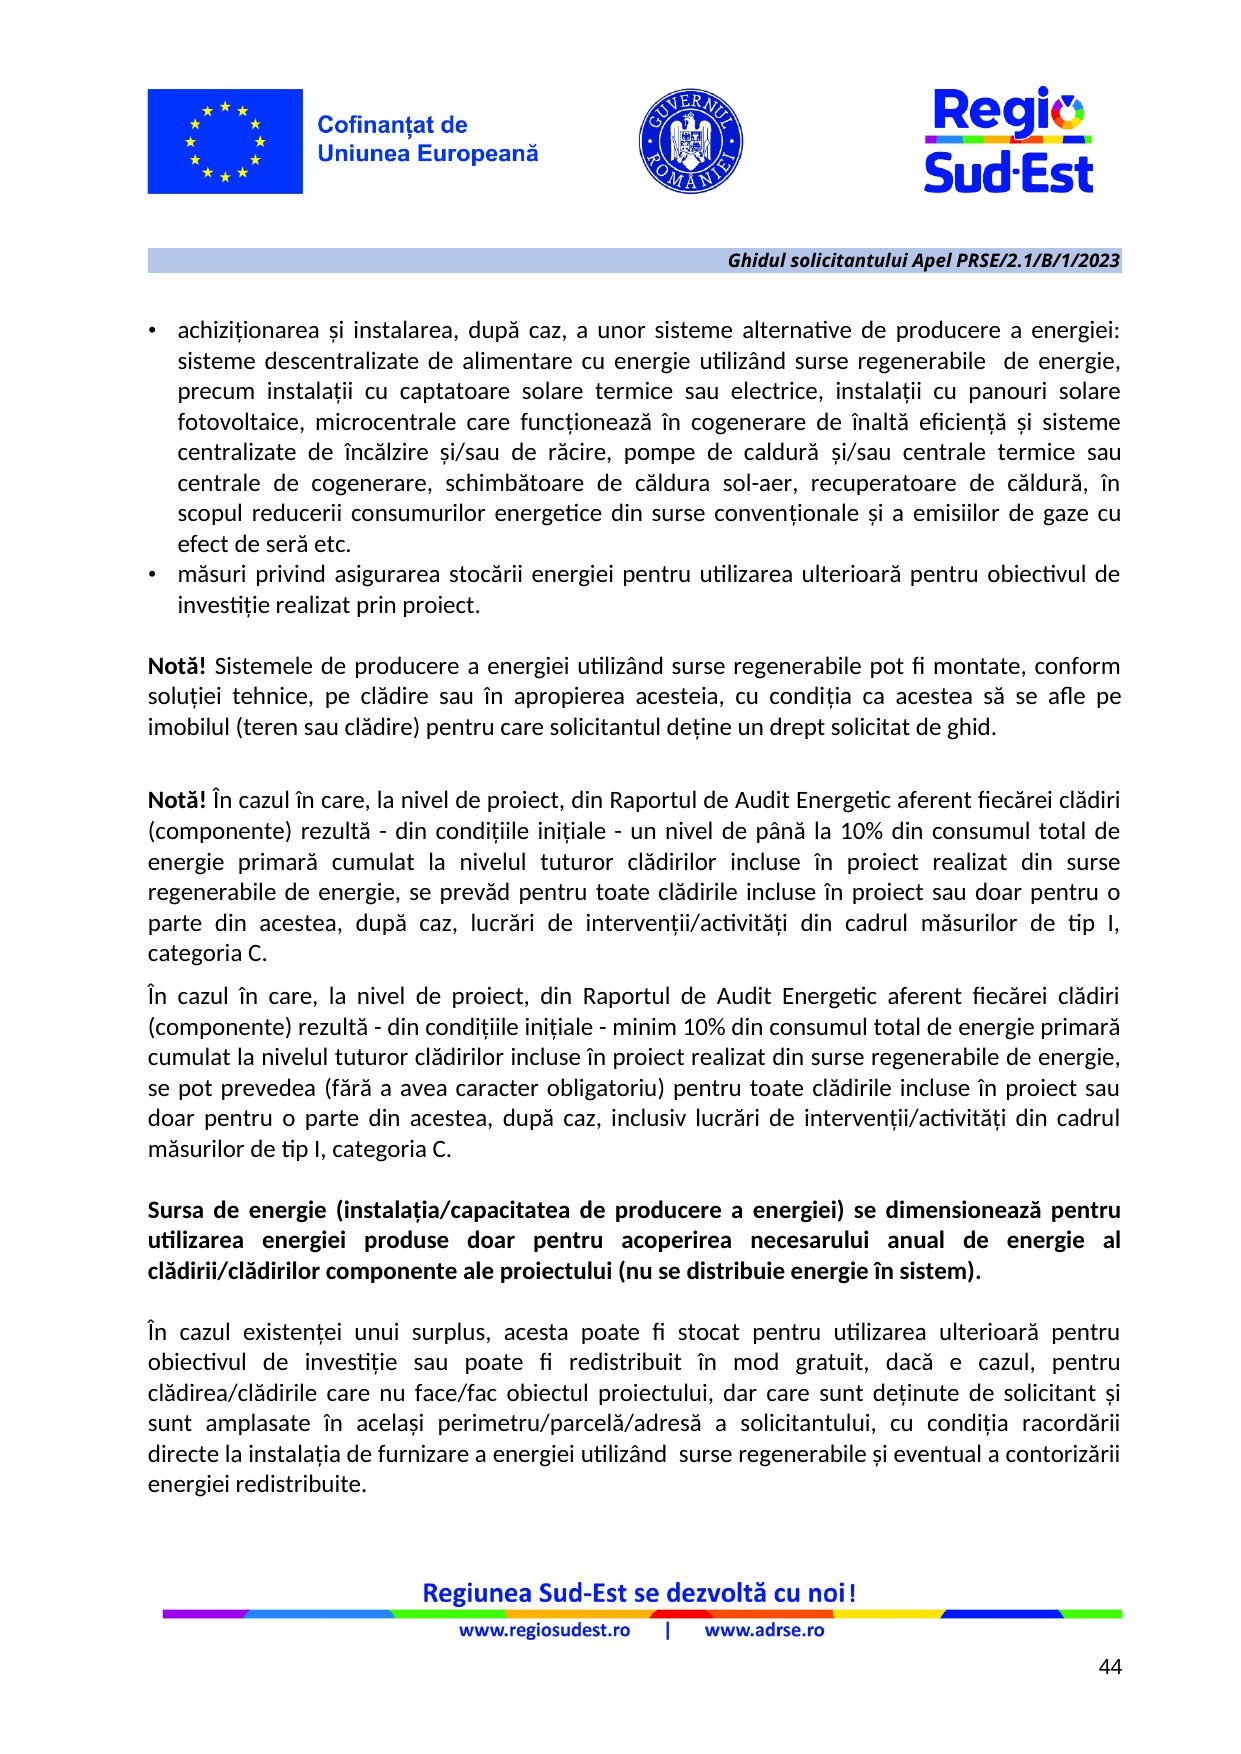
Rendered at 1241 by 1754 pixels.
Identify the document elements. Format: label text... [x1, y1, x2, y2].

picture [147, 86, 1093, 195]
list măsuri privind asigurarea stocării energiei pentru utilizarea ulterioară pentru obiectivul de investiție realizat prin proiect. [148, 558, 1122, 619]
picture [162, 1582, 1123, 1640]
list achiziționarea și instalarea, după caz, a unor sisteme alternative de producere a energiei: sisteme descentralizate de alimentare cu energie utilizând surse regenerabile de energie, precum instalații cu captatoare solare termice sau electrice, instalații cu panouri solare fotovoltaice, microcentrale care funcţionează în cogenerare de înaltă eficiență și sisteme centralizate de încălzire și/sau de răcire, pompe de caldură şi/sau centrale termice sau centrale de cogenerare, schimbătoare de căldura sol-aer, recuperatoare de căldură, în scopul reducerii consumurilor energetice din surse convenţionale şi a emisiilor de gaze cu efect de seră etc. [148, 314, 1122, 558]
text În cazul în care, la nivel de proiect, din Raportul de Audit Energetic aferent fiecărei clădiri (componente) rezultă - din condițiile inițiale - minim 10% din consumul total de energie primară cumulat la nivelul tuturor clădirilor incluse în proiect realizat din surse regenerabile de energie, se pot prevedea (fără a avea caracter obligatoriu) pentru toate clădirile incluse în proiect sau doar pentru o parte din acestea, după caz, inclusiv lucrări de intervenții/activități din cadrul măsurilor de tip I, categoria C. [148, 980, 1122, 1163]
text În cazul existenței unui surplus, acesta poate fi stocat pentru utilizarea ulterioară pentru obiectivul de investiție sau poate fi redistribuit în mod gratuit, dacă e cazul, pentru clădirea/clădirile care nu face/fac obiectul proiectului, dar care sunt deținute de solicitant și sunt amplasate în același perimetru/parcelă/adresă a solicitantului, cu condiția racordării directe la instalația de furnizare a energiei utilizând surse regenerabile și eventual a contorizării energiei redistribuite. [148, 1316, 1122, 1499]
text Notă! Sistemele de producere a energiei utilizând surse regenerabile pot fi montate, conform soluției tehnice, pe clădire sau în apropierea acesteia, cu condiţia ca acestea să se afle pe imobilul (teren sau clădire) pentru care solicitantul deține un drept solicitat de ghid. [148, 650, 1122, 742]
text Notă! În cazul în care, la nivel de proiect, din Raportul de Audit Energetic aferent fiecărei clădiri (componente) rezultă - din condițiile inițiale - un nivel de până la 10% din consumul total de energie primară cumulat la nivelul tuturor clădirilor incluse în proiect realizat din surse regenerabile de energie, se prevăd pentru toate clădirile incluse în proiect sau doar pentru o parte din acestea, după caz, lucrări de intervenții/activități din cadrul măsurilor de tip I, categoria C. [148, 784, 1122, 968]
text Sursa de energie (instalația/capacitatea de producere a energiei) se dimensionează pentru utilizarea energiei produse doar pentru acoperirea necesarului anual de energie al clădirii/clădirilor componente ale proiectului (nu se distribuie energie în sistem). [148, 1194, 1122, 1285]
